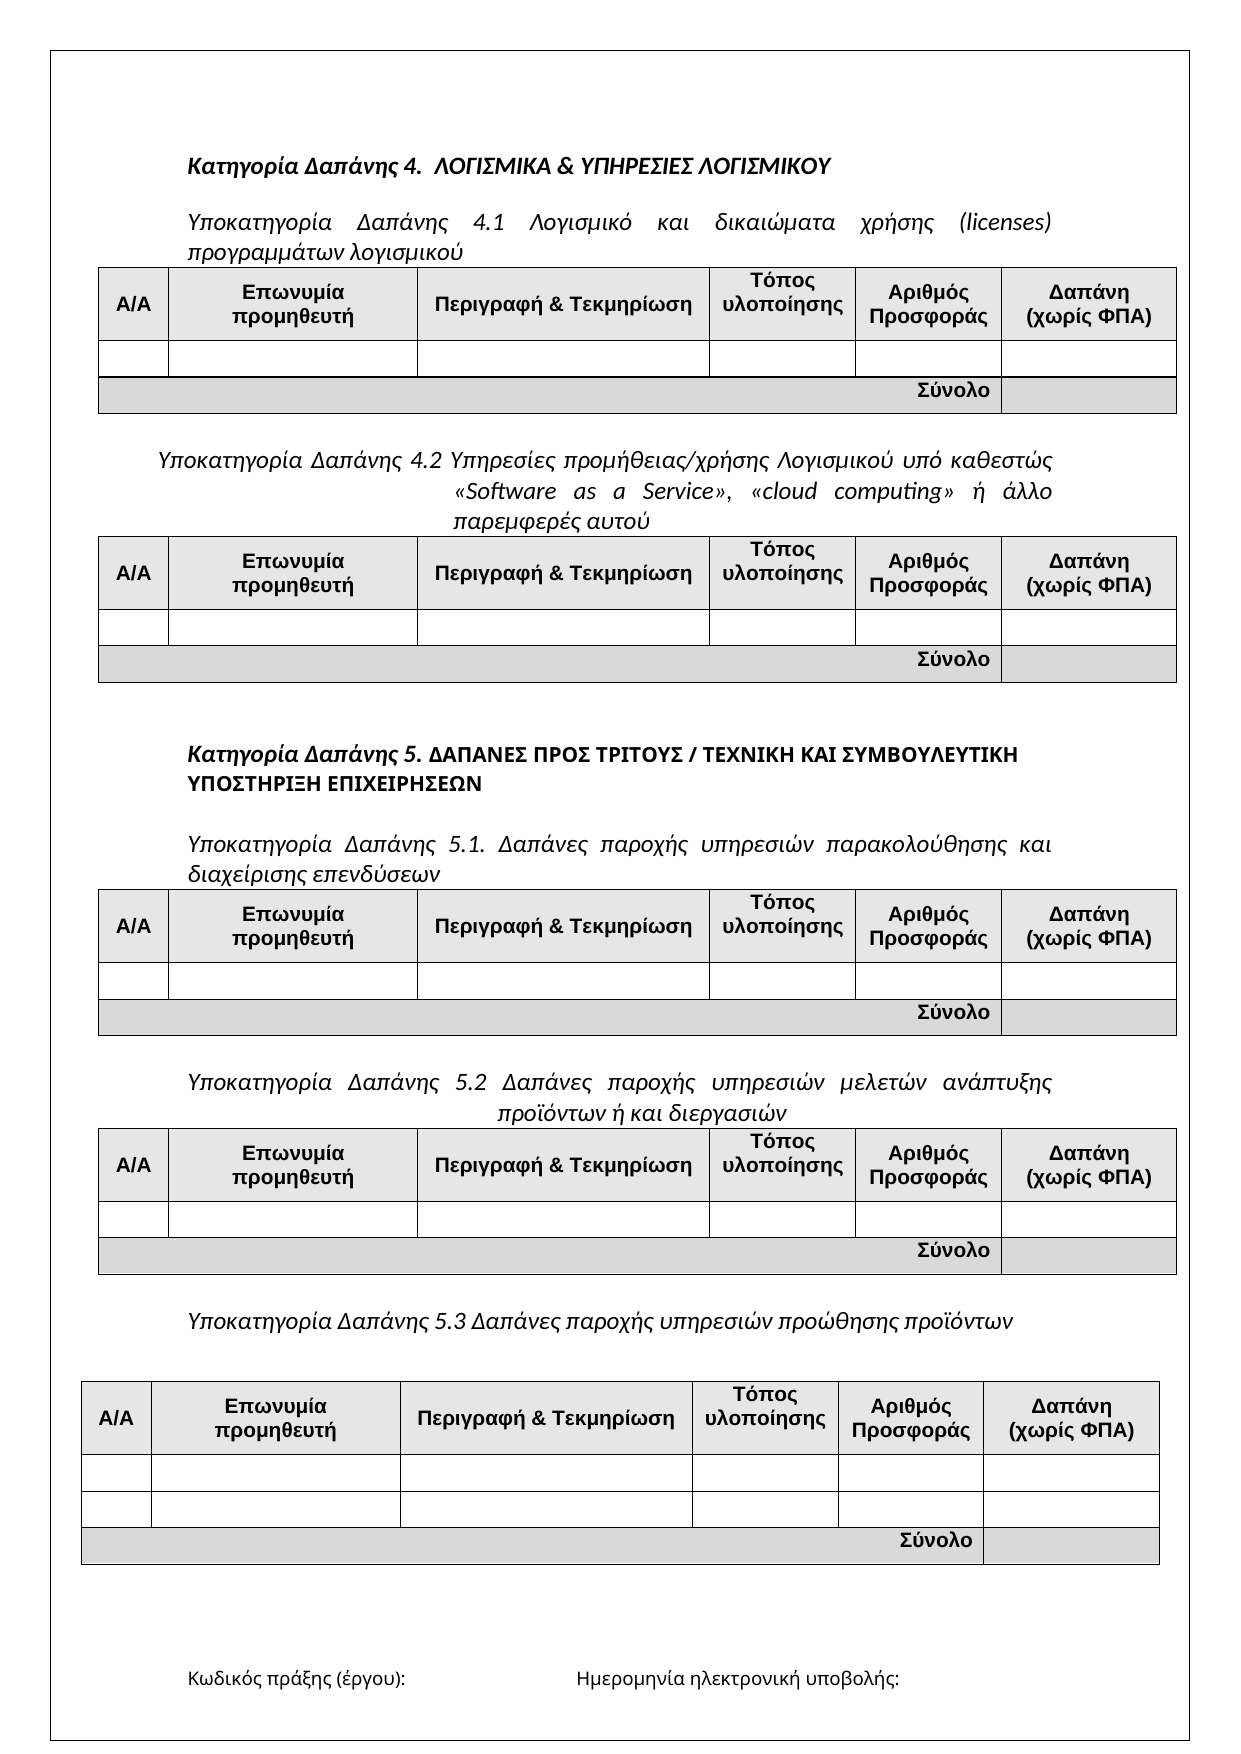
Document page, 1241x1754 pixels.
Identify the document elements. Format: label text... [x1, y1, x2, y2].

table_cell Σύνολο [82, 1528, 983, 1563]
table_cell [984, 1492, 1159, 1527]
table_cell [1002, 1202, 1176, 1237]
table_cell [99, 610, 168, 645]
table_header Επωνυμία προμηθευτή [152, 1382, 400, 1454]
table_cell [710, 963, 855, 998]
table_header Α/Α [99, 268, 168, 340]
table_header Α/Α [99, 890, 168, 962]
table_header Περιγραφή & Τεκμηρίωση [418, 1129, 709, 1201]
table_cell [839, 1455, 983, 1491]
table_header Περιγραφή & Τεκμηρίωση [418, 890, 709, 962]
table_cell [82, 1455, 151, 1491]
table_cell [856, 341, 1001, 376]
table_cell [984, 1528, 1159, 1563]
table_cell Σύνολο [99, 1238, 1001, 1273]
table_cell Σύνολο [99, 646, 1001, 682]
table_cell [1002, 341, 1176, 376]
table_cell [152, 1455, 400, 1491]
text Υποκατηγορία Δαπάνης 5.2 Δαπάνες παροχής υπηρεσιών μελετών ανάπτυξης προϊόντων ή και διεργασιών [187, 1067, 1053, 1128]
table_header Τόπος υλοποίησης [710, 890, 855, 962]
text Υποκατηγορία Δαπάνης 4.2 Υπηρεσίες προμήθειας/χρήσης Λογισμικού υπό καθεστώς «Software as a Service», «cloud computing» ή άλλο παρεμφερές αυτού [158, 444, 1053, 536]
table_cell Σύνολο [99, 378, 1001, 413]
table_cell [82, 1492, 151, 1527]
table_header Τόπος υλοποίησης [710, 1129, 855, 1201]
table_cell [1002, 963, 1176, 998]
table_cell [839, 1492, 983, 1527]
table_cell [693, 1455, 838, 1491]
table_cell [169, 1202, 417, 1237]
table_header Α/Α [82, 1382, 151, 1454]
table_header Τόπος υλοποίησης [710, 268, 855, 340]
table_cell [1002, 1238, 1176, 1273]
table_header Περιγραφή & Τεκμηρίωση [418, 268, 709, 340]
text Κατηγορία Δαπάνης 4. ΛΟΓΙΣΜΙΚΑ & ΥΠΗΡΕΣΙΕΣ ΛΟΓΙΣΜΙΚΟΥ [187, 150, 1053, 181]
table_header Επωνυμία προμηθευτή [169, 1129, 417, 1201]
table_header Περιγραφή & Τεκμηρίωση [418, 537, 709, 609]
table_header Επωνυμία προμηθευτή [169, 537, 417, 609]
table_cell [710, 341, 855, 376]
table_header Α/Α [99, 537, 168, 609]
table_header Αριθμός Προσφοράς [856, 537, 1001, 609]
table_cell [169, 341, 417, 376]
table_header Δαπάνη (χωρίς ΦΠΑ) [1002, 1129, 1176, 1201]
table_cell [1002, 610, 1176, 645]
table_cell [401, 1455, 692, 1491]
table_cell [152, 1492, 400, 1527]
table_cell [1002, 1000, 1176, 1035]
table_header Δαπάνη (χωρίς ΦΠΑ) [1002, 268, 1176, 340]
table_cell [1002, 646, 1176, 682]
table_cell [99, 341, 168, 376]
table_cell [418, 341, 709, 376]
table_header Δαπάνη (χωρίς ΦΠΑ) [984, 1382, 1159, 1454]
table_header Δαπάνη (χωρίς ΦΠΑ) [1002, 890, 1176, 962]
table_header Αριθμός Προσφοράς [856, 268, 1001, 340]
table_header Επωνυμία προμηθευτή [169, 890, 417, 962]
table_cell [710, 1202, 855, 1237]
table_cell Σύνολο [99, 1000, 1001, 1035]
table_header Τόπος υλοποίησης [693, 1382, 838, 1454]
table_header Περιγραφή & Τεκμηρίωση [401, 1382, 692, 1454]
text Υποκατηγορία Δαπάνης 5.1. Δαπάνες παροχής υπηρεσιών παρακολούθησης και διαχείρισης επενδύσεων [187, 828, 1053, 889]
table_cell [856, 1202, 1001, 1237]
table_cell [418, 963, 709, 998]
table_header Αριθμός Προσφοράς [856, 890, 1001, 962]
table_header Επωνυμία προμηθευτή [169, 268, 417, 340]
table_cell [693, 1492, 838, 1527]
table_cell [169, 610, 417, 645]
table_header Α/Α [99, 1129, 168, 1201]
table_cell [169, 963, 417, 998]
table_header Αριθμός Προσφοράς [839, 1382, 983, 1454]
table_header Αριθμός Προσφοράς [856, 1129, 1001, 1201]
table_header Δαπάνη (χωρίς ΦΠΑ) [1002, 537, 1176, 609]
text Υποκατηγορία Δαπάνης 4.1 Λογισμικό και δικαιώματα χρήσης (licenses) προγραμμάτων λογισμικού [187, 206, 1053, 267]
table_cell [984, 1455, 1159, 1491]
table_cell [856, 610, 1001, 645]
table_cell [710, 610, 855, 645]
table_cell [856, 963, 1001, 998]
text Κατηγορία Δαπάνης 5. ΔΑΠΑΝΕΣ ΠΡΟΣ ΤΡΙΤΟΥΣ / ΤΕΧΝΙΚΗ ΚΑΙ ΣΥΜΒΟΥΛΕΥΤΙΚΗ ΥΠΟΣΤΗΡΙΞΗ ΕΠΙΧΕΙΡΗΣΕΩΝ [187, 739, 1053, 798]
table_header Τόπος υλοποίησης [710, 537, 855, 609]
table_cell [401, 1492, 692, 1527]
text Υποκατηγορία Δαπάνης 5.3 Δαπάνες παροχής υπηρεσιών προώθησης προϊόντων [187, 1305, 1053, 1336]
table_cell [99, 963, 168, 998]
table_cell [99, 1202, 168, 1237]
table_cell [418, 1202, 709, 1237]
table_cell [418, 610, 709, 645]
table_cell [1002, 378, 1176, 413]
